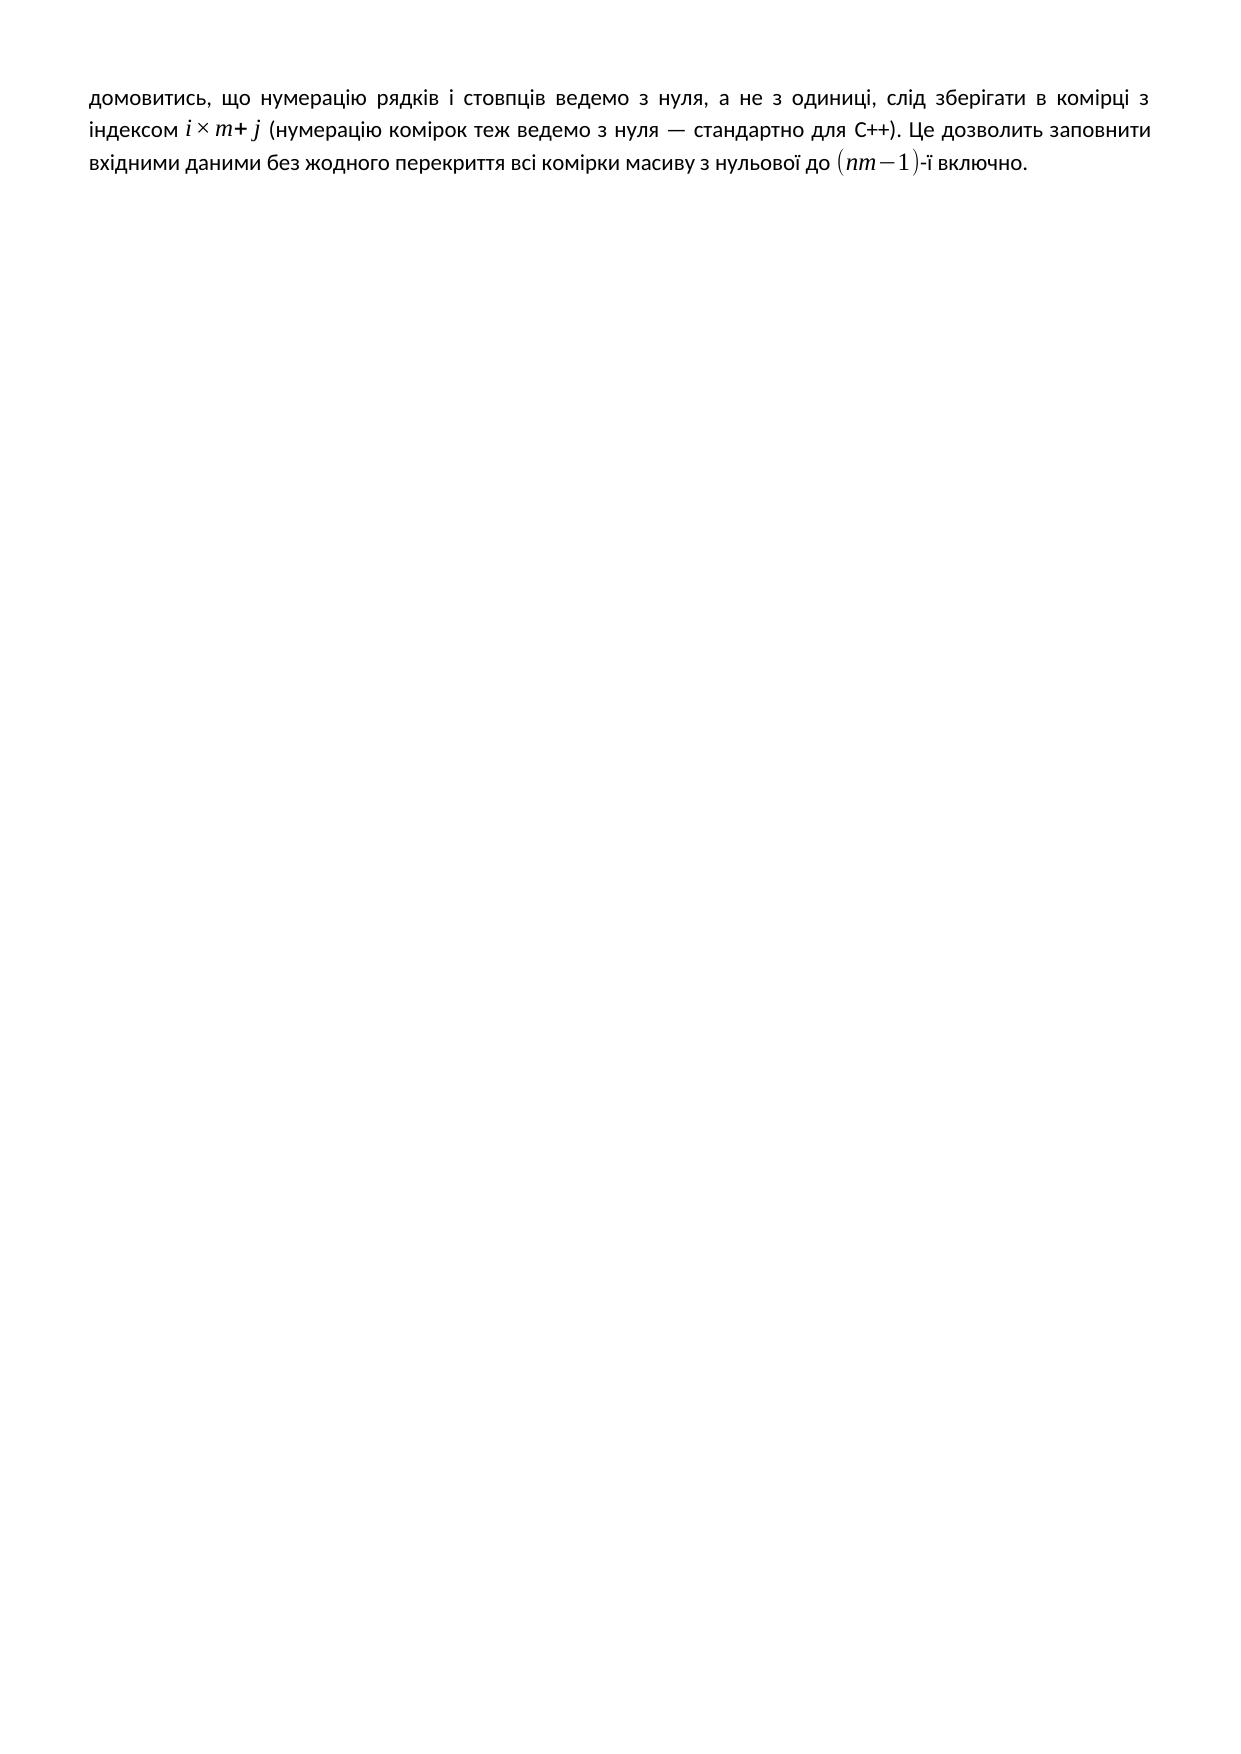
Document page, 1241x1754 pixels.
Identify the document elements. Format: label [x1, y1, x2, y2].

list [89, 83, 1152, 177]
